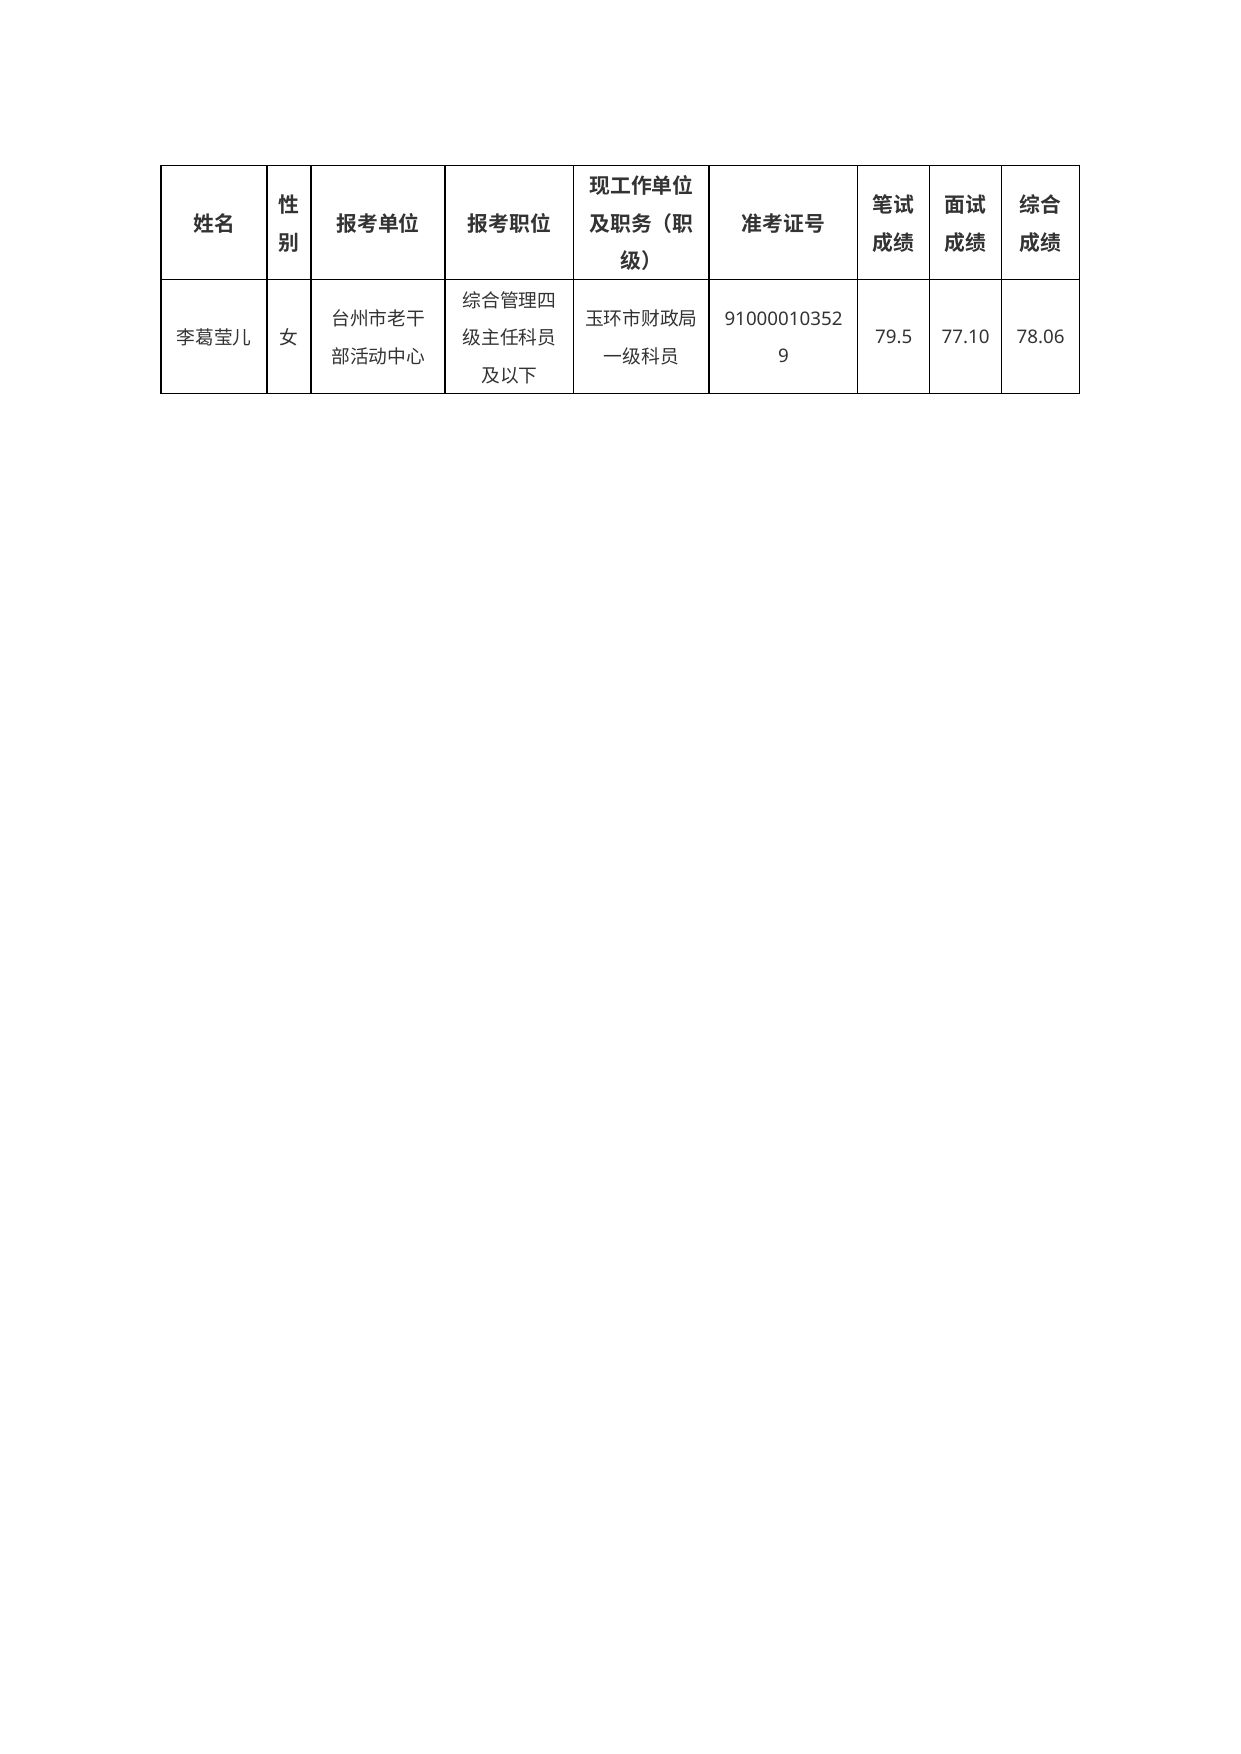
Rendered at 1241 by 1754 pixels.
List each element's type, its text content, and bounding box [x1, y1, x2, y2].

table_cell 玉环市财政局一级科员 [574, 280, 708, 393]
table_cell 79.5 [858, 280, 929, 393]
table_cell 77.10 [930, 280, 1001, 393]
table_header 报考职位 [446, 166, 573, 278]
table_header 性别 [268, 166, 310, 278]
table_cell 78.06 [1002, 280, 1079, 393]
table_header 笔试成绩 [858, 166, 929, 278]
table_cell 台州市老干部活动中心 [312, 280, 444, 393]
table_header 面试成绩 [930, 166, 1001, 278]
table_cell 910000103529 [710, 280, 857, 393]
table_cell 李葛莹儿 [162, 280, 266, 393]
table_header 现工作单位及职务（职级） [574, 166, 708, 278]
table_header 综合 成绩 [1002, 166, 1079, 278]
table_cell 女 [268, 280, 310, 393]
table_header 姓名 [162, 166, 266, 278]
table_header 准考证号 [710, 166, 857, 278]
table_cell 综合管理四级主任科员及以下 [446, 280, 573, 393]
table_header 报考单位 [312, 166, 444, 278]
